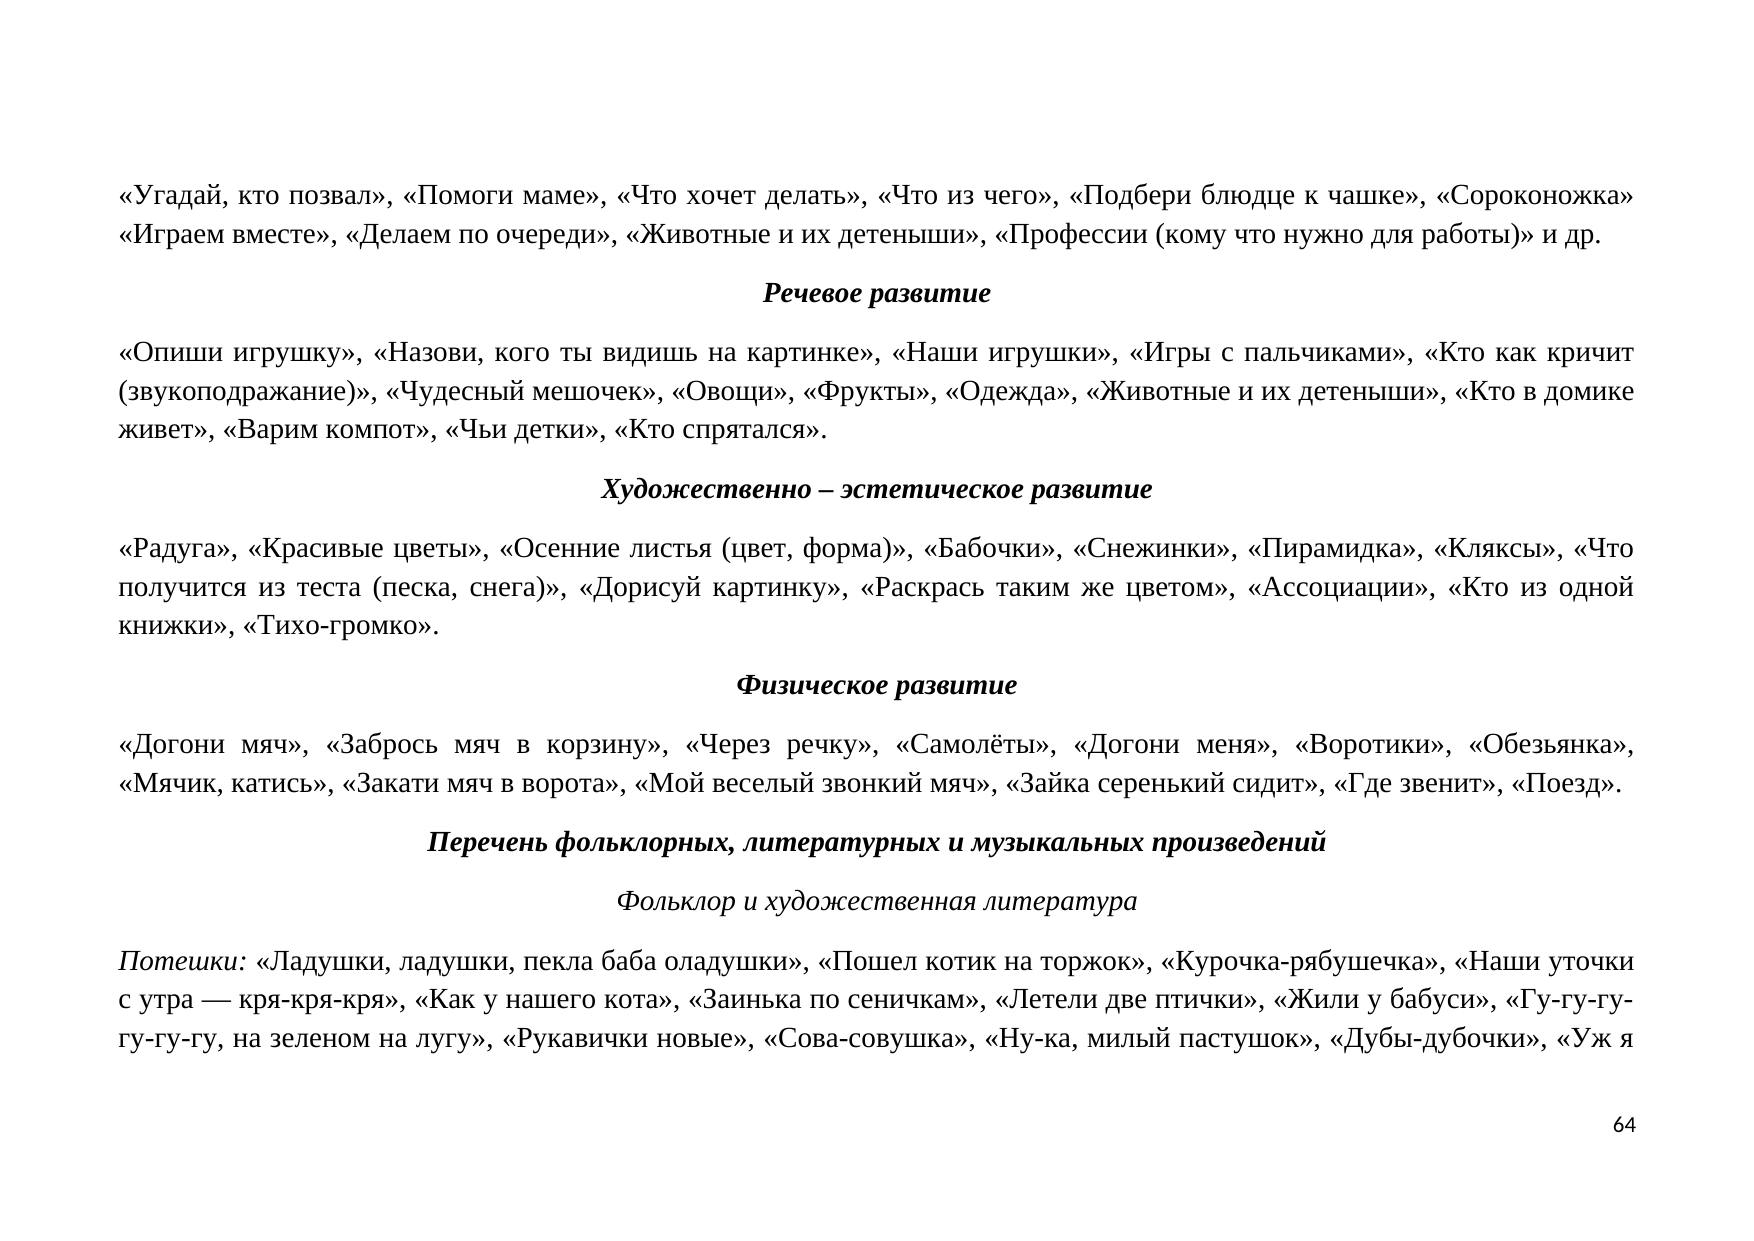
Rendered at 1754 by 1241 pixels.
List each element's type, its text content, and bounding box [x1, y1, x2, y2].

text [118, 943, 1636, 1053]
text «Опиши игрушку», «Назови, кого ты видишь на картинке», «Наши игрушки», «Игры с пальчиками», «Кто как кричит (звукоподражание)», «Чудесный мешочек», «Овощи», «Фрукты», «Одежда», «Животные и их детеныши», «Кто в домике живет», «Варим компот», «Чьи детки», «Кто спрятался». [118, 334, 1636, 445]
text Фольклор и художественная литература [118, 883, 1636, 917]
text «Угадай, кто позвал», «Помоги маме», «Что хочет делать», «Что из чего», «Подбери блюдце к чашке», «Сороконожка» «Играем вместе», «Делаем по очереди», «Животные и их детеныши», «Профессии (кому что нужно для работы)» и др. [118, 177, 1636, 249]
text Физическое развитие [118, 667, 1636, 700]
text «Радуга», «Красивые цветы», «Осенние листья (цвет, форма)», «Бабочки», «Снежинки», «Пирамидка», «Кляксы», «Что получится из теста (песка, снега)», «Дорисуй картинку», «Раскрась таким же цветом», «Ассоциации», «Кто из одной книжки», «Тихо-громко». [118, 530, 1636, 641]
text «Догони мяч», «Забрось мяч в корзину», «Через речку», «Самолёты», «Догони меня», «Воротики», «Обезьянка», «Мячик, катись», «Закати мяч в ворота», «Мой веселый звонкий мяч», «Зайка серенький сидит», «Где звенит», «Поезд». [118, 726, 1636, 798]
text Перечень фольклорных, литературных и музыкальных произведений [118, 824, 1636, 858]
text Речевое развитие [118, 275, 1636, 309]
text Художественно – эстетическое развитие [118, 471, 1636, 504]
